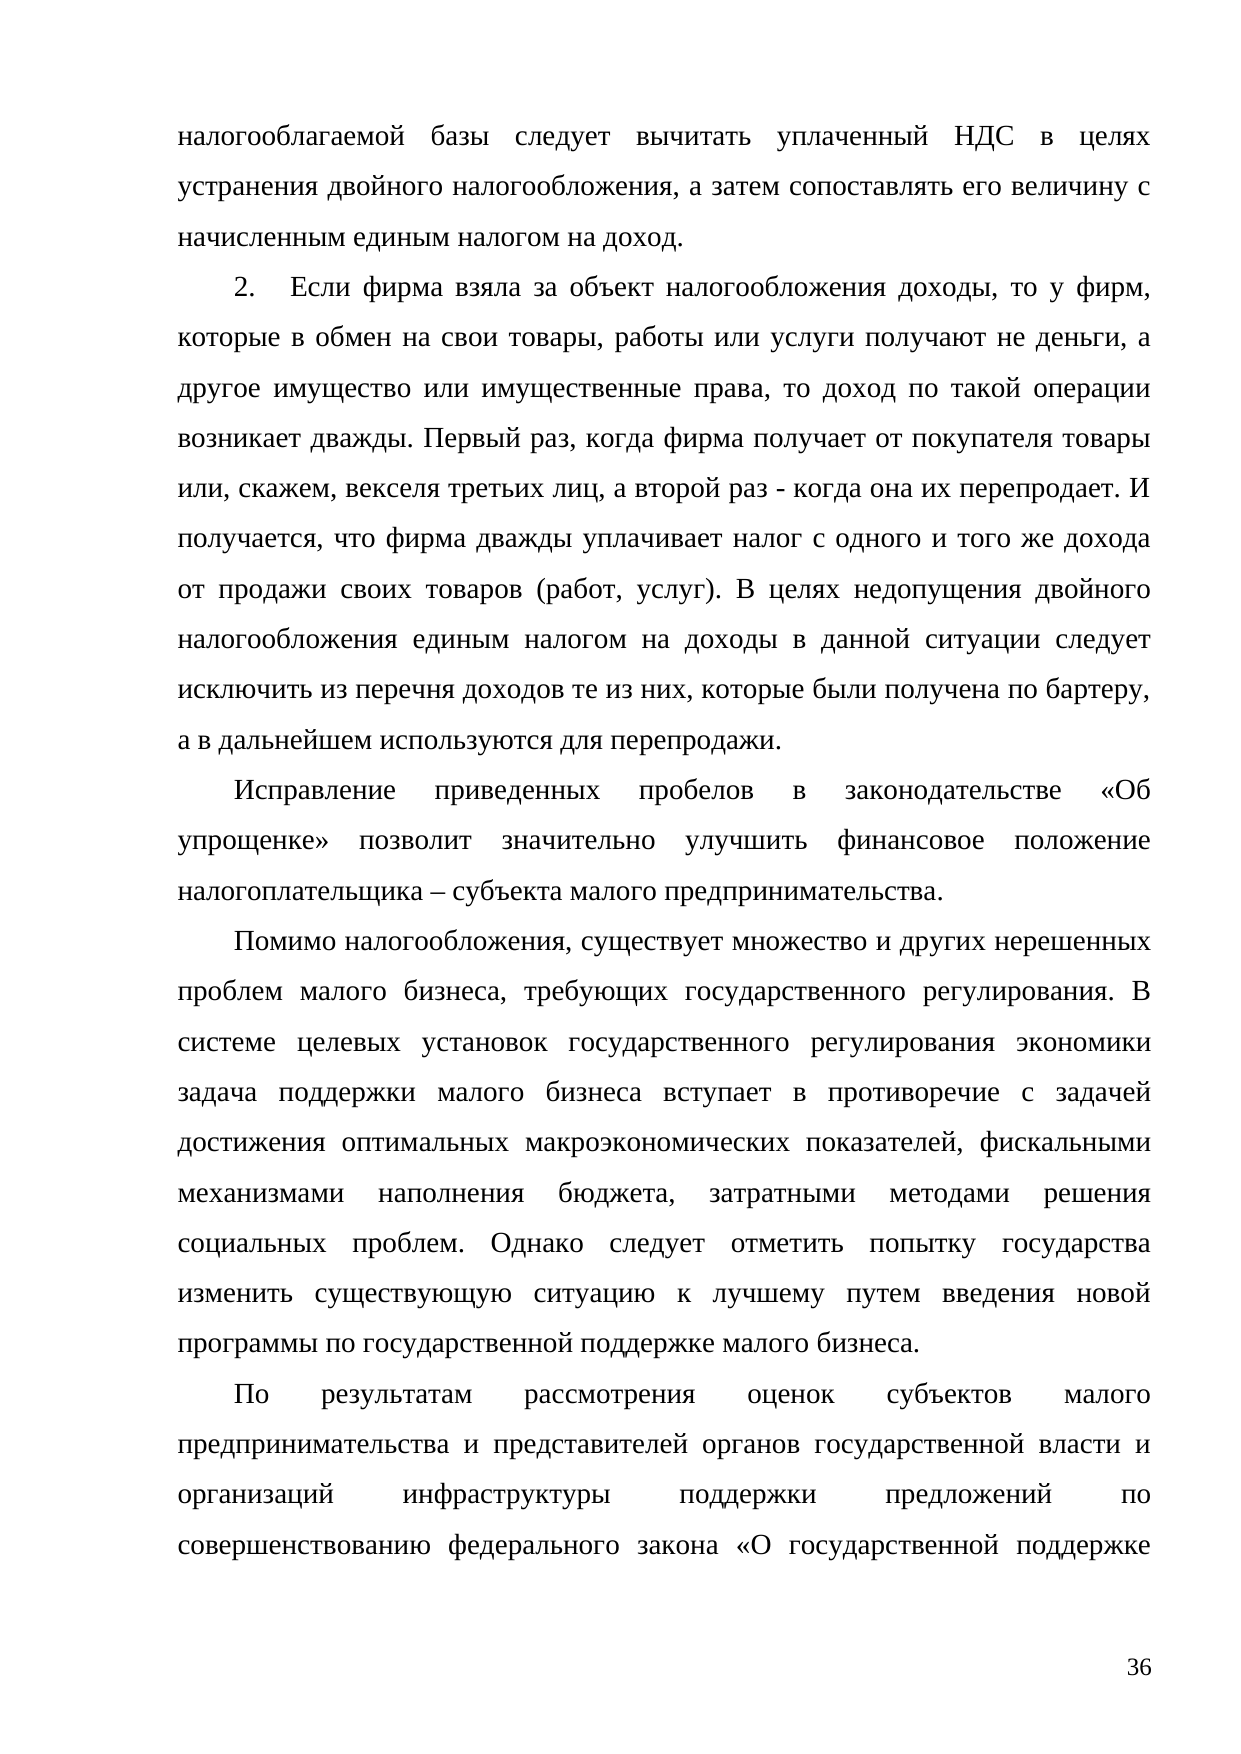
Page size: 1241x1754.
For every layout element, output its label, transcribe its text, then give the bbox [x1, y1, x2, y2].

text Исправление приведенных пробелов в законодательстве «Об упрощенке» позволит значительно улучшить финансовое положение налогоплательщика – субъекта малого предпринимательства. [177, 772, 1152, 906]
text Помимо налогообложения, существует множество и других нерешенных проблем малого бизнеса, требующих государственного регулирования. В системе целевых установок государственного регулирования экономики задача поддержки малого бизнеса вступает в противоречие с задачей достижения оптимальных макроэкономических показателей, фискальными механизмами наполнения бюджета, затратными методами решения социальных проблем. Однако следует отметить попытку государства изменить существующую ситуацию к лучшему путем введения новой программы по государственной поддержке малого бизнеса. [177, 923, 1152, 1359]
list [177, 118, 1152, 252]
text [177, 1376, 1152, 1560]
list Если фирма взяла за объект налогообложения доходы, то у фирм, которые в обмен на свои товары, работы или услуги получают не деньги, а другое имущество или имущественные права, то доход по такой операции возникает дважды. Первый раз, когда фирма получает от покупателя товары или, скажем, векселя третьих лиц, а второй раз - когда она их перепродает. И получается, что фирма дважды уплачивает налог с одного и того же дохода от продажи своих товаров (работ, услуг). В целях недопущения двойного налогообложения единым налогом на доходы в данной ситуации следует исключить из перечня доходов те из них, которые были получена по бартеру, а в дальнейшем используются для перепродажи. [177, 269, 1152, 755]
